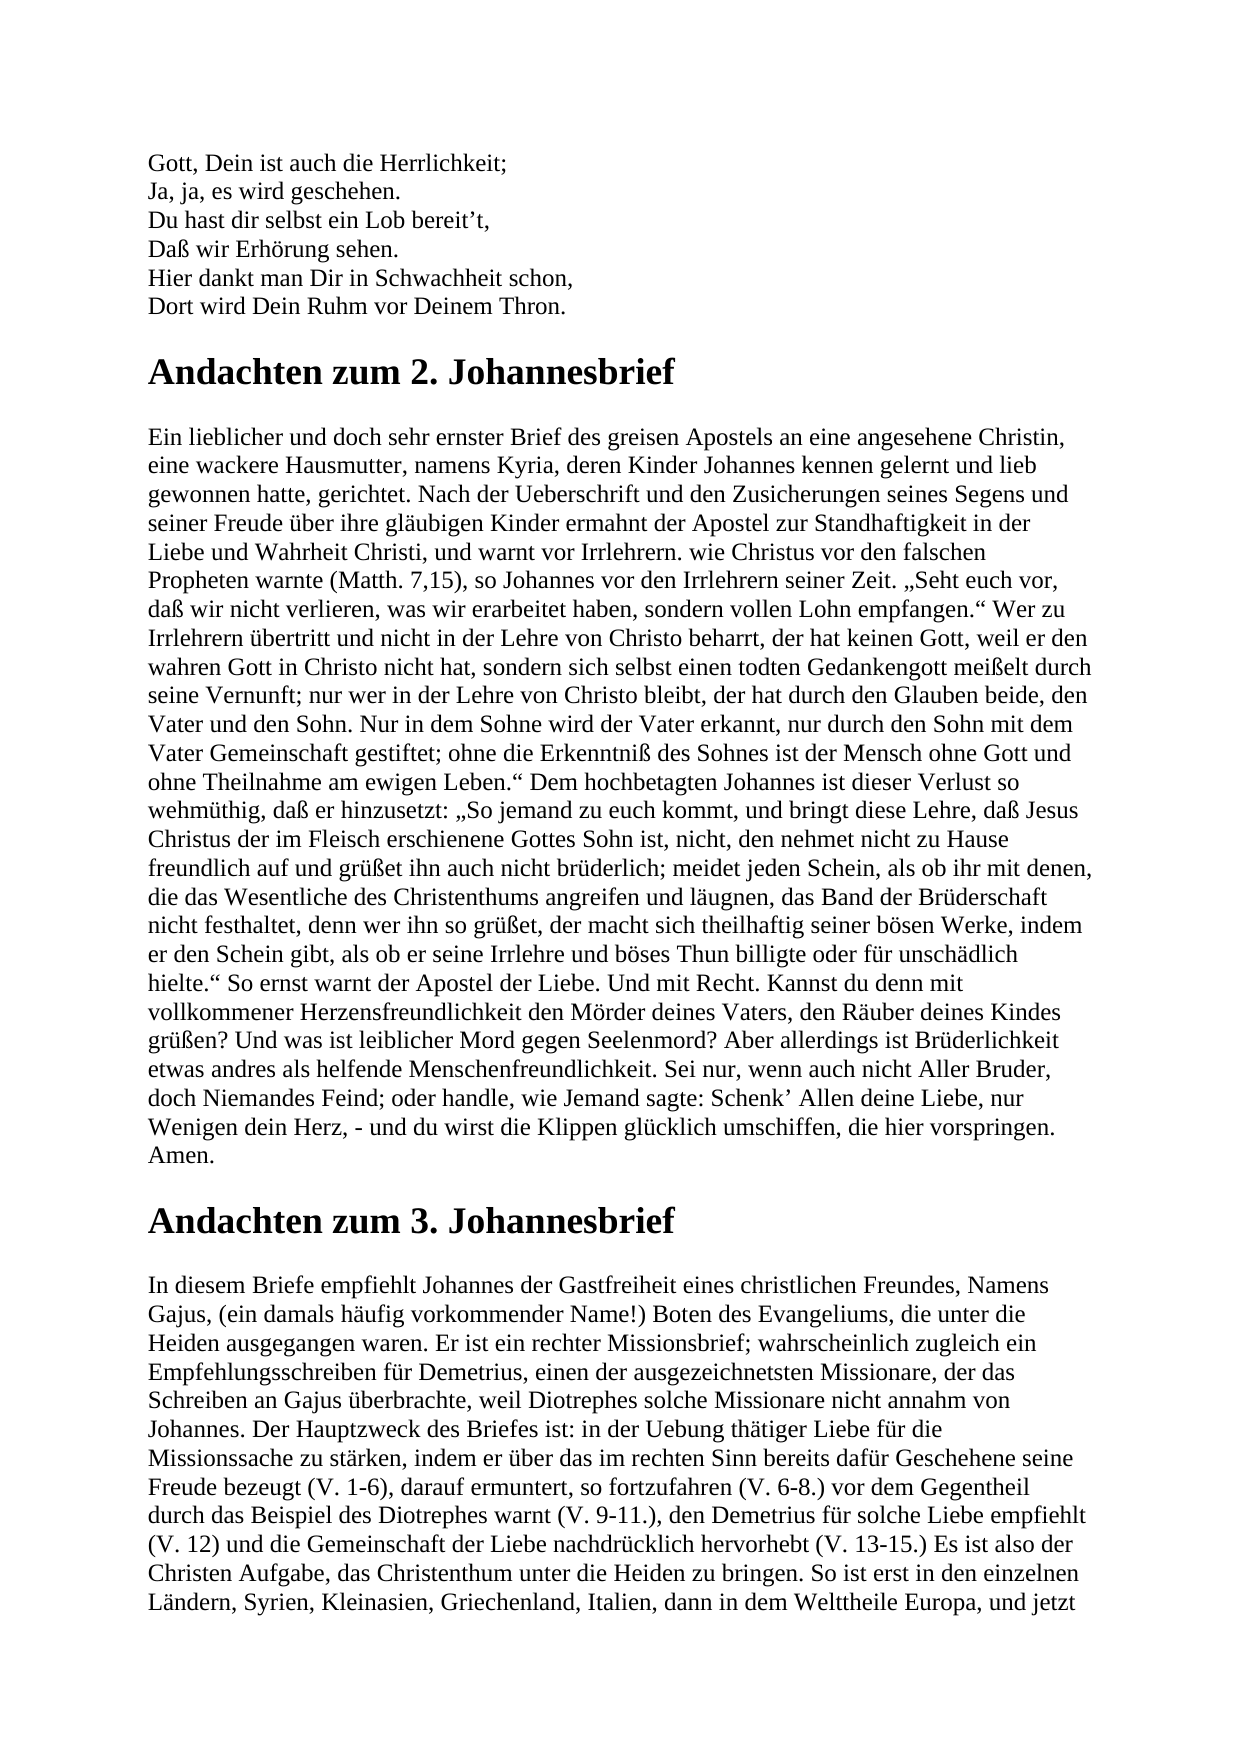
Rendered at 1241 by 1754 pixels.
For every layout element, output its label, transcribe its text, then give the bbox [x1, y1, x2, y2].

subtitle Andachten zum 3. Johannesbrief [148, 1198, 1093, 1241]
subtitle Andachten zum 2. Johannesbrief [148, 349, 1093, 392]
text Gott, Dein ist auch die Herrlichkeit; Ja, ja, es wird geschehen. Du hast dir selbst ein Lob bereit’t, Daß wir Erhörung sehen. Hier dankt man Dir in Schwachheit schon, Dort wird Dein Ruhm vor Deinem Thron. [148, 148, 1093, 320]
text Ein lieblicher und doch sehr ernster Brief des greisen Apostels an eine angesehene Christin, eine wackere Hausmutter, namens Kyria, deren Kinder Johannes kennen gelernt und lieb gewonnen hatte, gerichtet. Nach der Ueberschrift und den Zusicherungen seines Segens und seiner Freude über ihre gläubigen Kinder ermahnt der Apostel zur Standhaftigkeit in der Liebe und Wahrheit Christi, und warnt vor Irrlehrern. wie Christus vor den falschen Propheten warnte (Matth. 7,15), so Johannes vor den Irrlehrern seiner Zeit. „Seht euch vor, daß wir nicht verlieren, was wir erarbeitet haben, sondern vollen Lohn empfangen.“ Wer zu Irrlehrern übertritt und nicht in der Lehre von Christo beharrt, der hat keinen Gott, weil er den wahren Gott in Christo nicht hat, sondern sich selbst einen todten Gedankengott meißelt durch seine Vernunft; nur wer in der Lehre von Christo bleibt, der hat durch den Glauben beide, den Vater und den Sohn. Nur in dem Sohne wird der Vater erkannt, nur durch den Sohn mit dem Vater Gemeinschaft gestiftet; ohne die Erkenntniß des Sohnes ist der Mensch ohne Gott und ohne Theilnahme am ewigen Leben.“ Dem hochbetagten Johannes ist dieser Verlust so wehmüthig, daß er hinzusetzt: „So jemand zu euch kommt, und bringt diese Lehre, daß Jesus Christus der im Fleisch erschienene Gottes Sohn ist, nicht, den nehmet nicht zu Hause freundlich auf und grüßet ihn auch nicht brüderlich; meidet jeden Schein, als ob ihr mit denen, die das Wesentliche des Christenthums angreifen und läugnen, das Band der Brüderschaft nicht festhaltet, denn wer ihn so grüßet, der macht sich theilhaftig seiner bösen Werke, indem er den Schein gibt, als ob er seine Irrlehre und böses Thun billigte oder für unschädlich hielte.“ So ernst warnt der Apostel der Liebe. Und mit Recht. Kannst du denn mit vollkommener Herzensfreundlichkeit den Mörder deines Vaters, den Räuber deines Kindes grüßen? Und was ist leiblicher Mord gegen Seelenmord? Aber allerdings ist Brüderlichkeit etwas andres als helfende Menschenfreundlichkeit. Sei nur, wenn auch nicht Aller Bruder, doch Niemandes Feind; oder handle, wie Jemand sagte: Schenk’ Allen deine Liebe, nur Wenigen dein Herz, - und du wirst die Klippen glücklich umschiffen, die hier vorspringen. Amen. [148, 422, 1093, 1169]
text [148, 1271, 1093, 1616]
